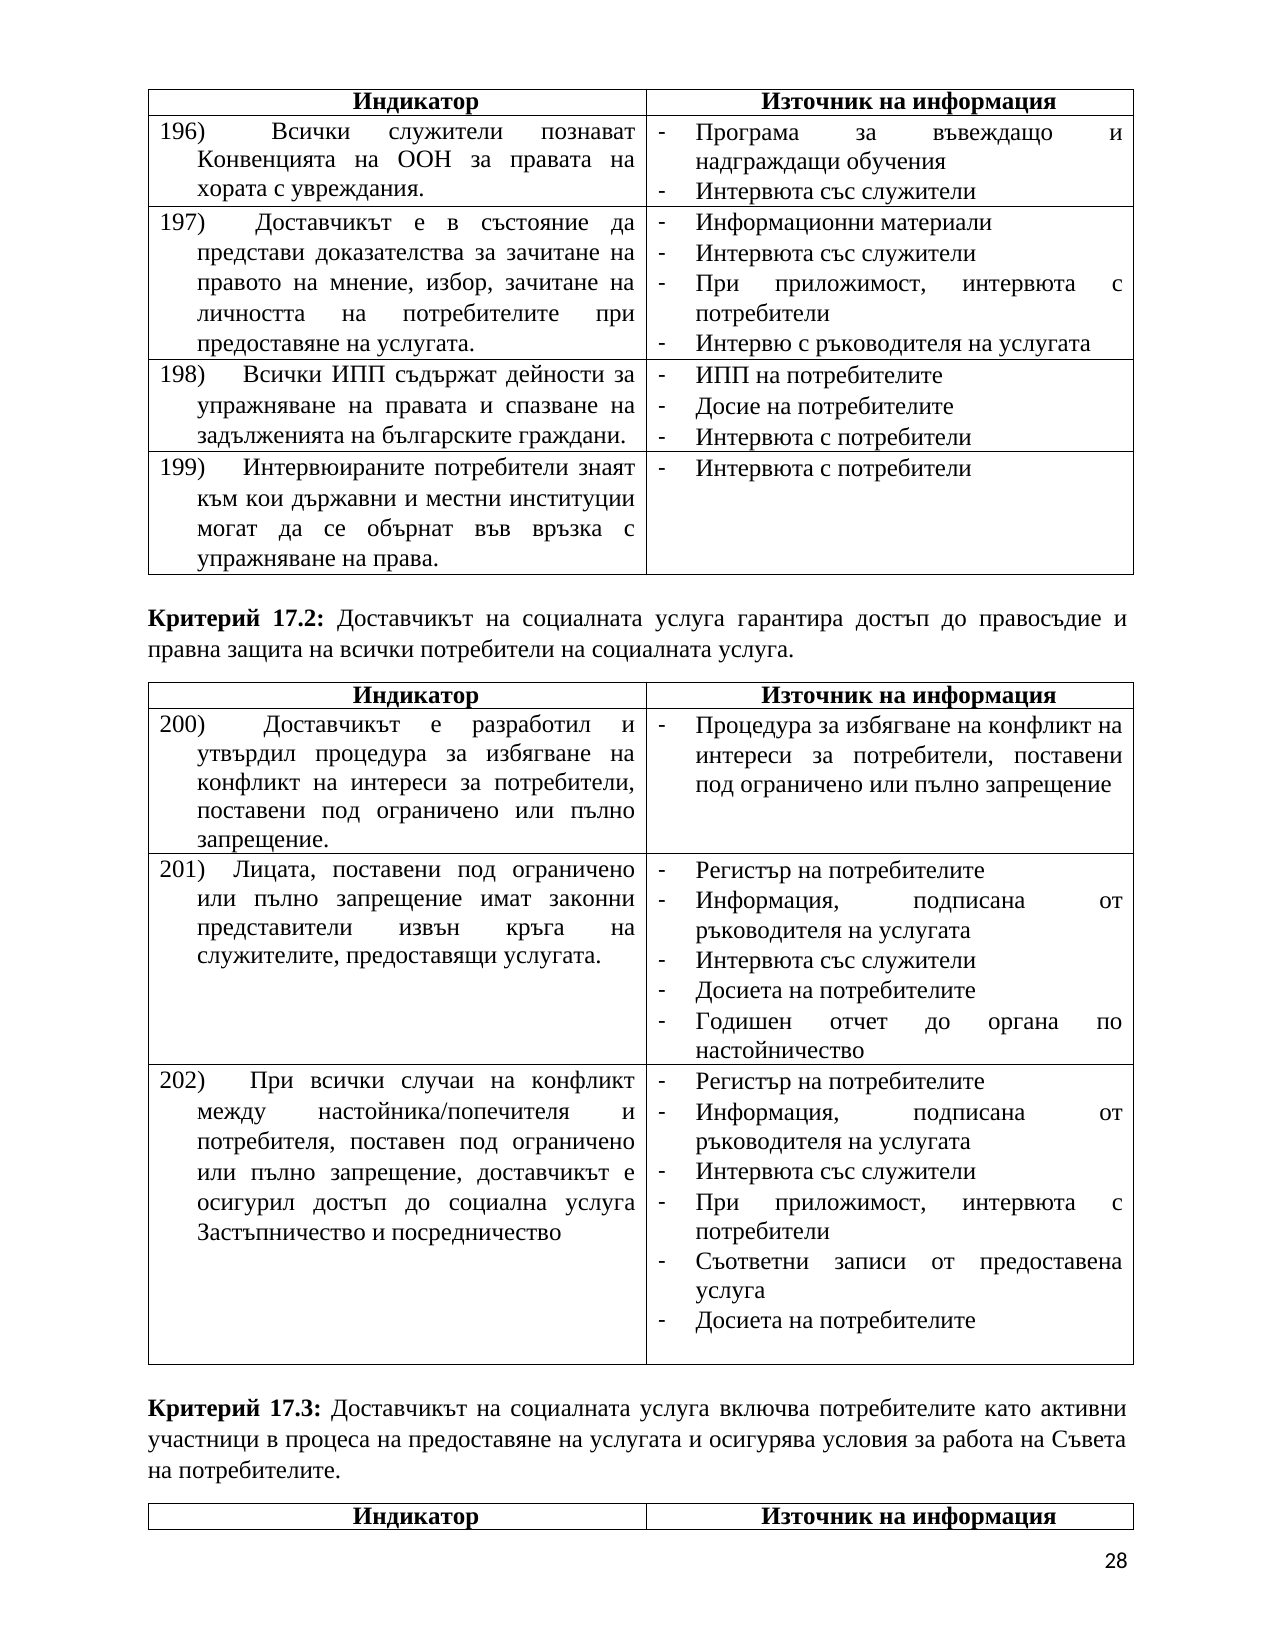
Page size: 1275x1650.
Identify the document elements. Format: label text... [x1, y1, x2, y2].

table_cell Информационни материали Интервюта със служители При приложимост, интервюта с потребители Интервю с ръководителя на услугата [647, 207, 1133, 358]
table_cell Всички служители познават Конвенцията на ООН за правата на хората с увреждания. [149, 116, 646, 206]
table_cell Доставчикът е в състояние да представи доказателства за зачитане на правото на мнение, избор, зачитане на личността на потребителите при предоставяне на услугата. [149, 207, 646, 358]
table_cell Интервюираните потребители знаят към кои държавни и местни институции могат да се обърнат във връзка с упражняване на права. [149, 452, 646, 574]
table_cell Всички ИПП съдържат дейности за упражняване на правата и спазване на задълженията на българските граждани. [149, 360, 646, 451]
table_header Източник на информация [647, 683, 1133, 708]
table_header Източник на информация [647, 90, 1133, 115]
table_cell Регистър на потребителите Информация, подписана от ръководителя на услугата Интервюта със служители При приложимост, интервюта с потребители Съответни записи от предоставена услуга Досиета на потребителите [647, 1065, 1133, 1363]
table_header Индикатор [149, 90, 646, 115]
table_cell ИПП на потребителите Досие на потребителите Интервюта с потребители [647, 360, 1133, 451]
table_header Източник на информация [647, 1504, 1133, 1529]
table_cell Доставчикът е разработил и утвърдил процедура за избягване на конфликт на интереси за потребители, поставени под ограничено или пълно запрещение. [149, 709, 646, 853]
table_cell Регистър на потребителите Информация, подписана от ръководителя на услугата Интервюта със служители Досиета на потребителите Годишен отчет до органа по настойничество [647, 854, 1133, 1064]
table_header Индикатор [149, 683, 646, 708]
table_cell Интервюта с потребители [647, 452, 1133, 574]
text Критерий 17.2: Доставчикът на социалната услуга гарантира достъп до правосъдие и правна защита на всички потребители на социалната услуга. [148, 603, 1127, 663]
table_cell При всички случаи на конфликт между настойника/попечителя и потребителя, поставен под ограничено или пълно запрещение, доставчикът е осигурил достъп до социална услуга Застъпничество и посредничество [149, 1065, 646, 1363]
table_header Индикатор [149, 1504, 646, 1529]
table_cell Процедура за избягване на конфликт на интереси за потребители, поставени под ограничено или пълно запрещение [647, 709, 1133, 853]
text Критерий 17.3: Доставчикът на социалната услуга включва потребителите като активни участници в процеса на предоставяне на услугата и осигурява условия за работа на Съвета на потребителите. [148, 1393, 1127, 1484]
table_cell Лицата, поставени под ограничено или пълно запрещение имат законни представители извън кръга на служителите, предоставящи услугата. [149, 854, 646, 1064]
table_cell Програма за въвеждащо и надграждащи обучения Интервюта със служители [647, 116, 1133, 206]
